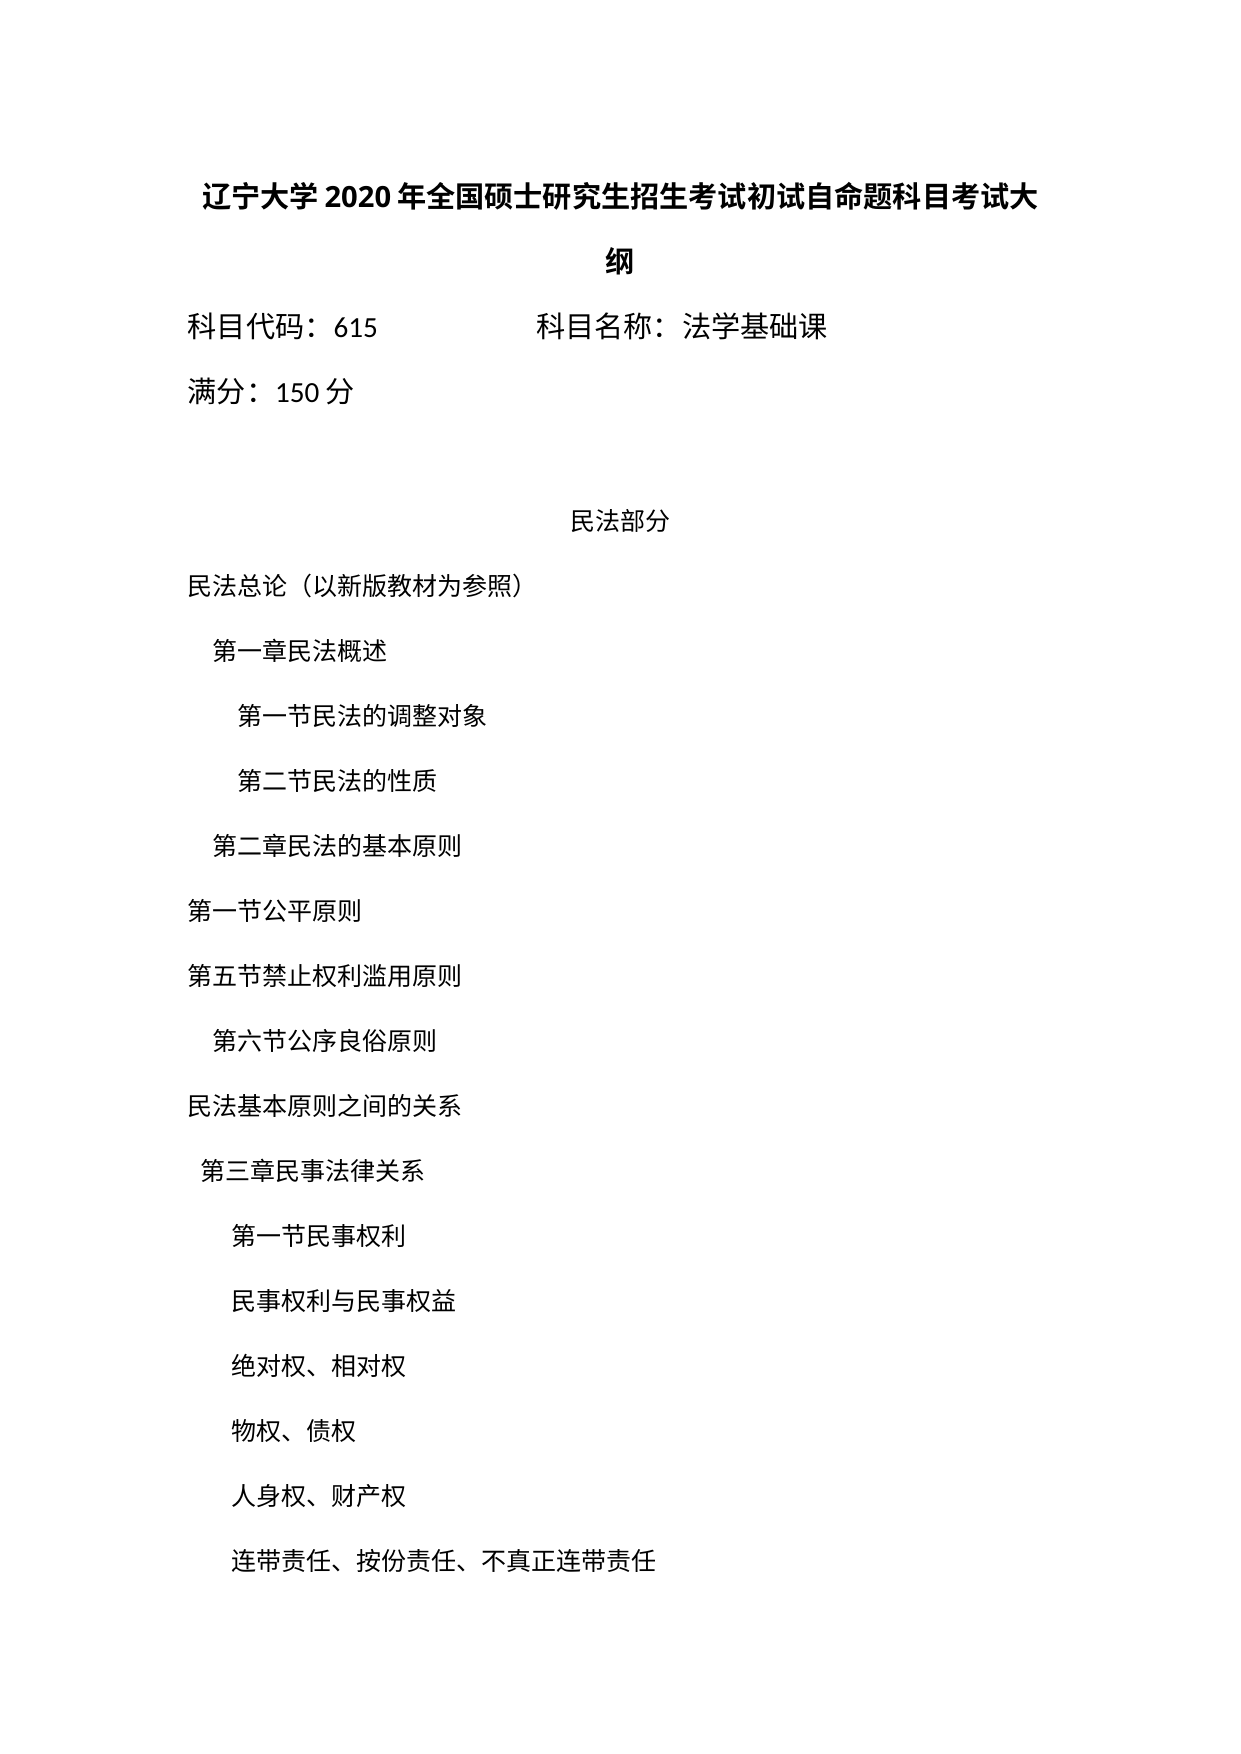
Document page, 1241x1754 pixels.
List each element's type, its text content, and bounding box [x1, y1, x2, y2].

text 民法总论（以新版教材为参照） [187, 552, 1053, 617]
text 民法部分 [187, 487, 1053, 552]
text 连带责任、按份责任、不真正连带责任 [187, 1527, 1053, 1592]
text 第三章民事法律关系 [187, 1137, 1053, 1202]
text 第二节民法的性质 [187, 747, 1053, 812]
text 人身权、财产权 [187, 1462, 1053, 1527]
text 民事权利与民事权益 [187, 1267, 1053, 1332]
text 民法基本原则之间的关系 [187, 1072, 1053, 1137]
text 科目代码：615 科目名称：法学基础课 [187, 292, 1053, 357]
text 第二章民法的基本原则 [187, 812, 1053, 877]
text 第一章民法概述 [187, 617, 1053, 682]
text 第一节民事权利 [187, 1202, 1053, 1267]
text 第五节禁止权利滥用原则 [187, 942, 1053, 1007]
text 第一节公平原则 [187, 877, 1053, 942]
text 辽宁大学2020年全国硕士研究生招生考试初试自命题科目考试大纲 [187, 162, 1053, 292]
text 绝对权、相对权 [187, 1332, 1053, 1397]
text 满分：150分 [187, 357, 1053, 422]
text 第六节公序良俗原则 [187, 1007, 1053, 1072]
text 第一节民法的调整对象 [187, 682, 1053, 747]
text 物权、债权 [187, 1397, 1053, 1462]
